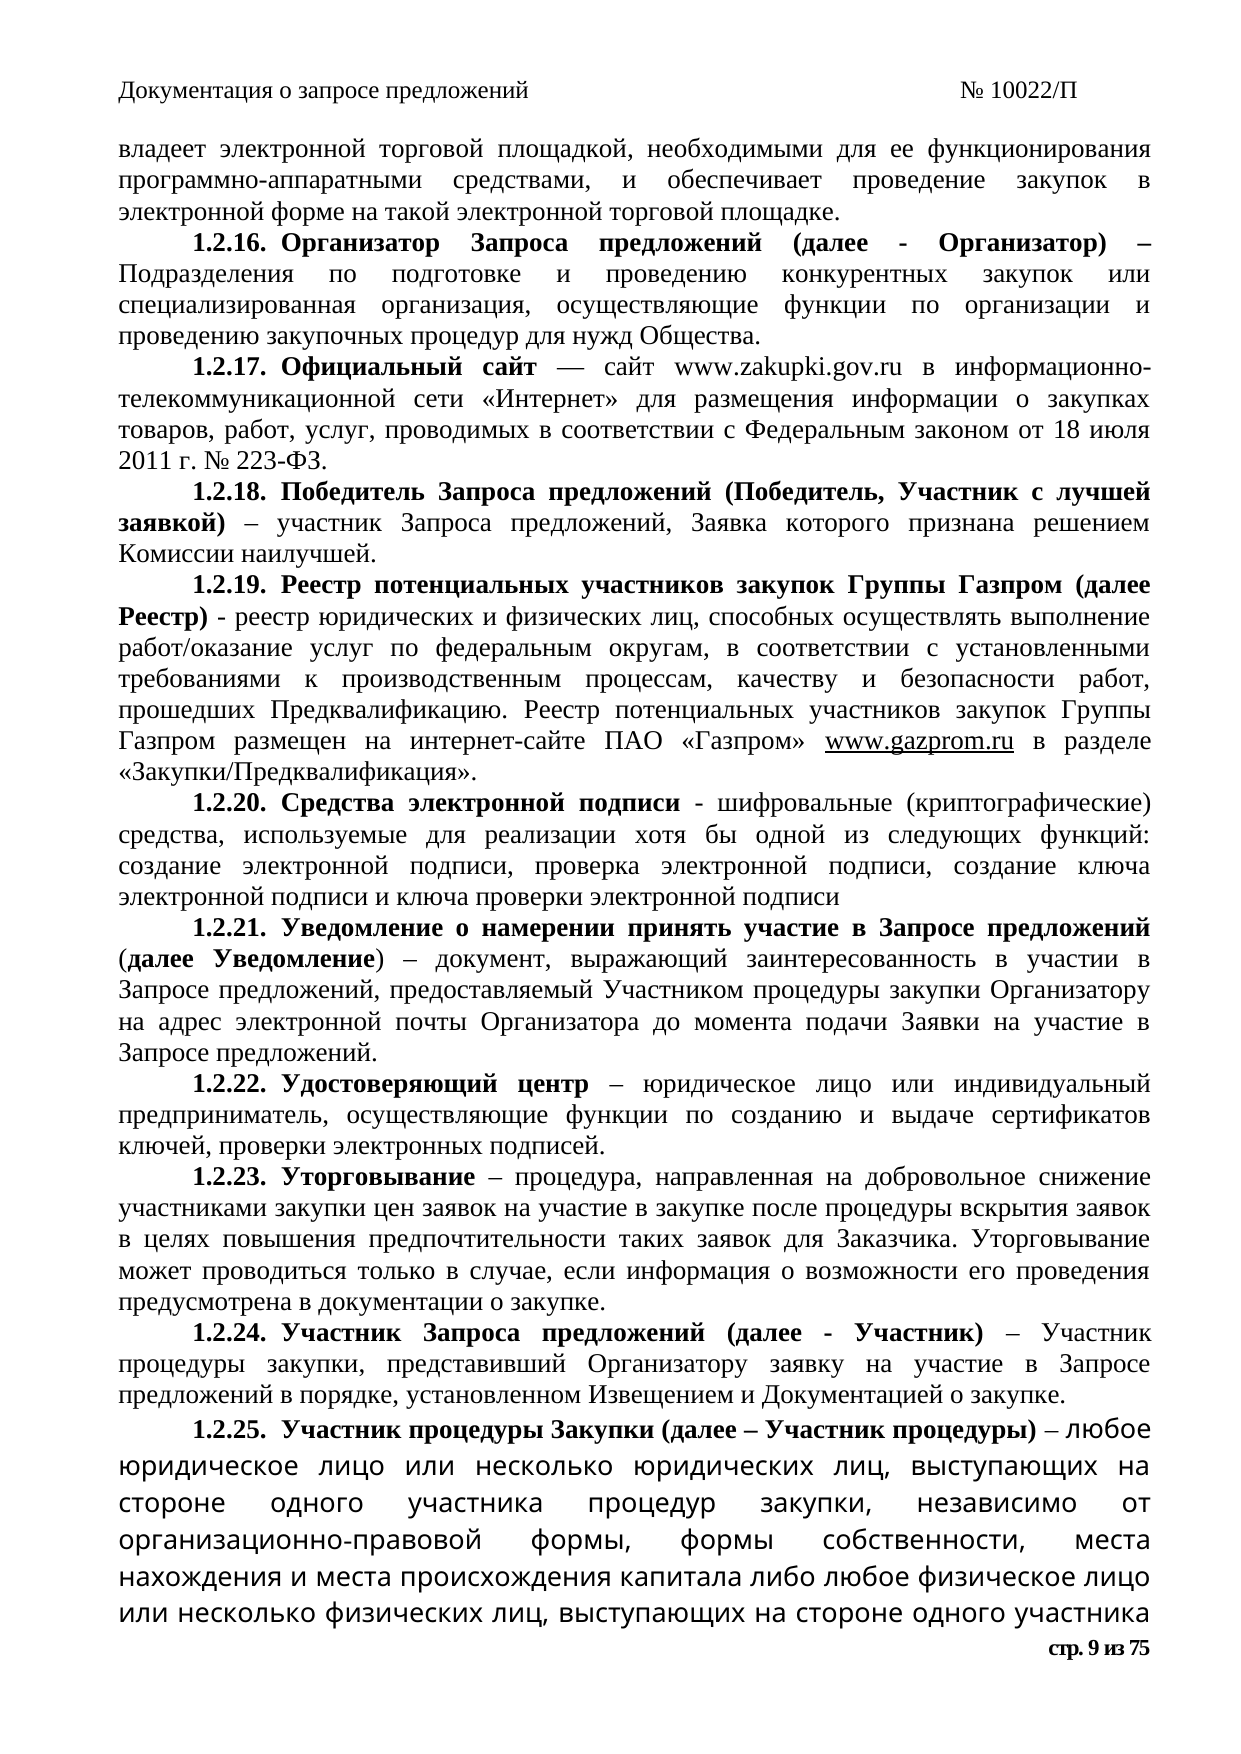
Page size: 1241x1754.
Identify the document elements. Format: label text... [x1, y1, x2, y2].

list Удостоверяющий центр – юридическое лицо или индивидуальный предприниматель, осуществляющие функции по созданию и выдаче сертификатов ключей, проверки электронных подписей. [118, 1067, 1152, 1160]
list Уторговывание – процедура, направленная на добровольное снижение участниками закупки цен заявок на участие в закупке после процедуры вскрытия заявок в целях повышения предпочтительности таких заявок для Заказчика. Уторговывание может проводиться только в случае, если информация о возможности его проведения предусмотрена в документации о закупке. [118, 1160, 1152, 1316]
list Уведомление о намерении принять участие в Запросе предложений (далее Уведомление) – документ, выражающий заинтересованность в участии в Запросе предложений, предоставляемый Участником процедуры закупки Организатору на адрес электронной почты Организатора до момента подачи Заявки на участие в Запросе предложений. [118, 911, 1152, 1067]
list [118, 132, 1152, 226]
list Победитель Запроса предложений (Победитель, Участник с лучшей заявкой) – участник Запроса предложений, Заявка которого признана решением Комиссии наилучшей. [118, 475, 1152, 568]
list Участник Запроса предложений (далее - Участник) – Участник процедуры закупки, представивший Организатору заявку на участие в Запросе предложений в порядке, установленном Извещением и Документацией о закупке. [118, 1316, 1152, 1409]
list Реестр потенциальных участников закупок Группы Газпром (далее Реестр) - реестр юридических и физических лиц, способных осуществлять выполнение работ/оказание услуг по федеральным округам, в соответствии с установленными требованиями к производственным процессам, качеству и безопасности работ, прошедших Предквалификацию. Реестр потенциальных участников закупок Группы Газпром размещен на интернет-сайте ПАО «Газпром» www.gazprom.ru в разделе «Закупки/Предквалификация». [118, 568, 1152, 787]
list Средства электронной подписи - шифровальные (криптографические) средства, используемые для реализации хотя бы одной из следующих функций: создание электронной подписи, проверка электронной подписи, создание ключа электронной подписи и ключа проверки электронной подписи [118, 787, 1152, 911]
list Организатор Запроса предложений (далее - Организатор) – Подразделения по подготовке и проведению конкурентных закупок или специализированная организация, осуществляющие функции по организации и проведению закупочных процедур для нужд Общества. [118, 226, 1152, 351]
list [118, 1409, 1152, 1631]
list Официальный сайт — сайт www.zakupki.gov.ru в информационно-телекоммуникационной сети «Интернет» для размещения информации о закупках товаров, работ, услуг, проводимых в соответствии с Федеральным законом от 18 июля 2011 г. № 223-ФЗ. [118, 351, 1152, 475]
